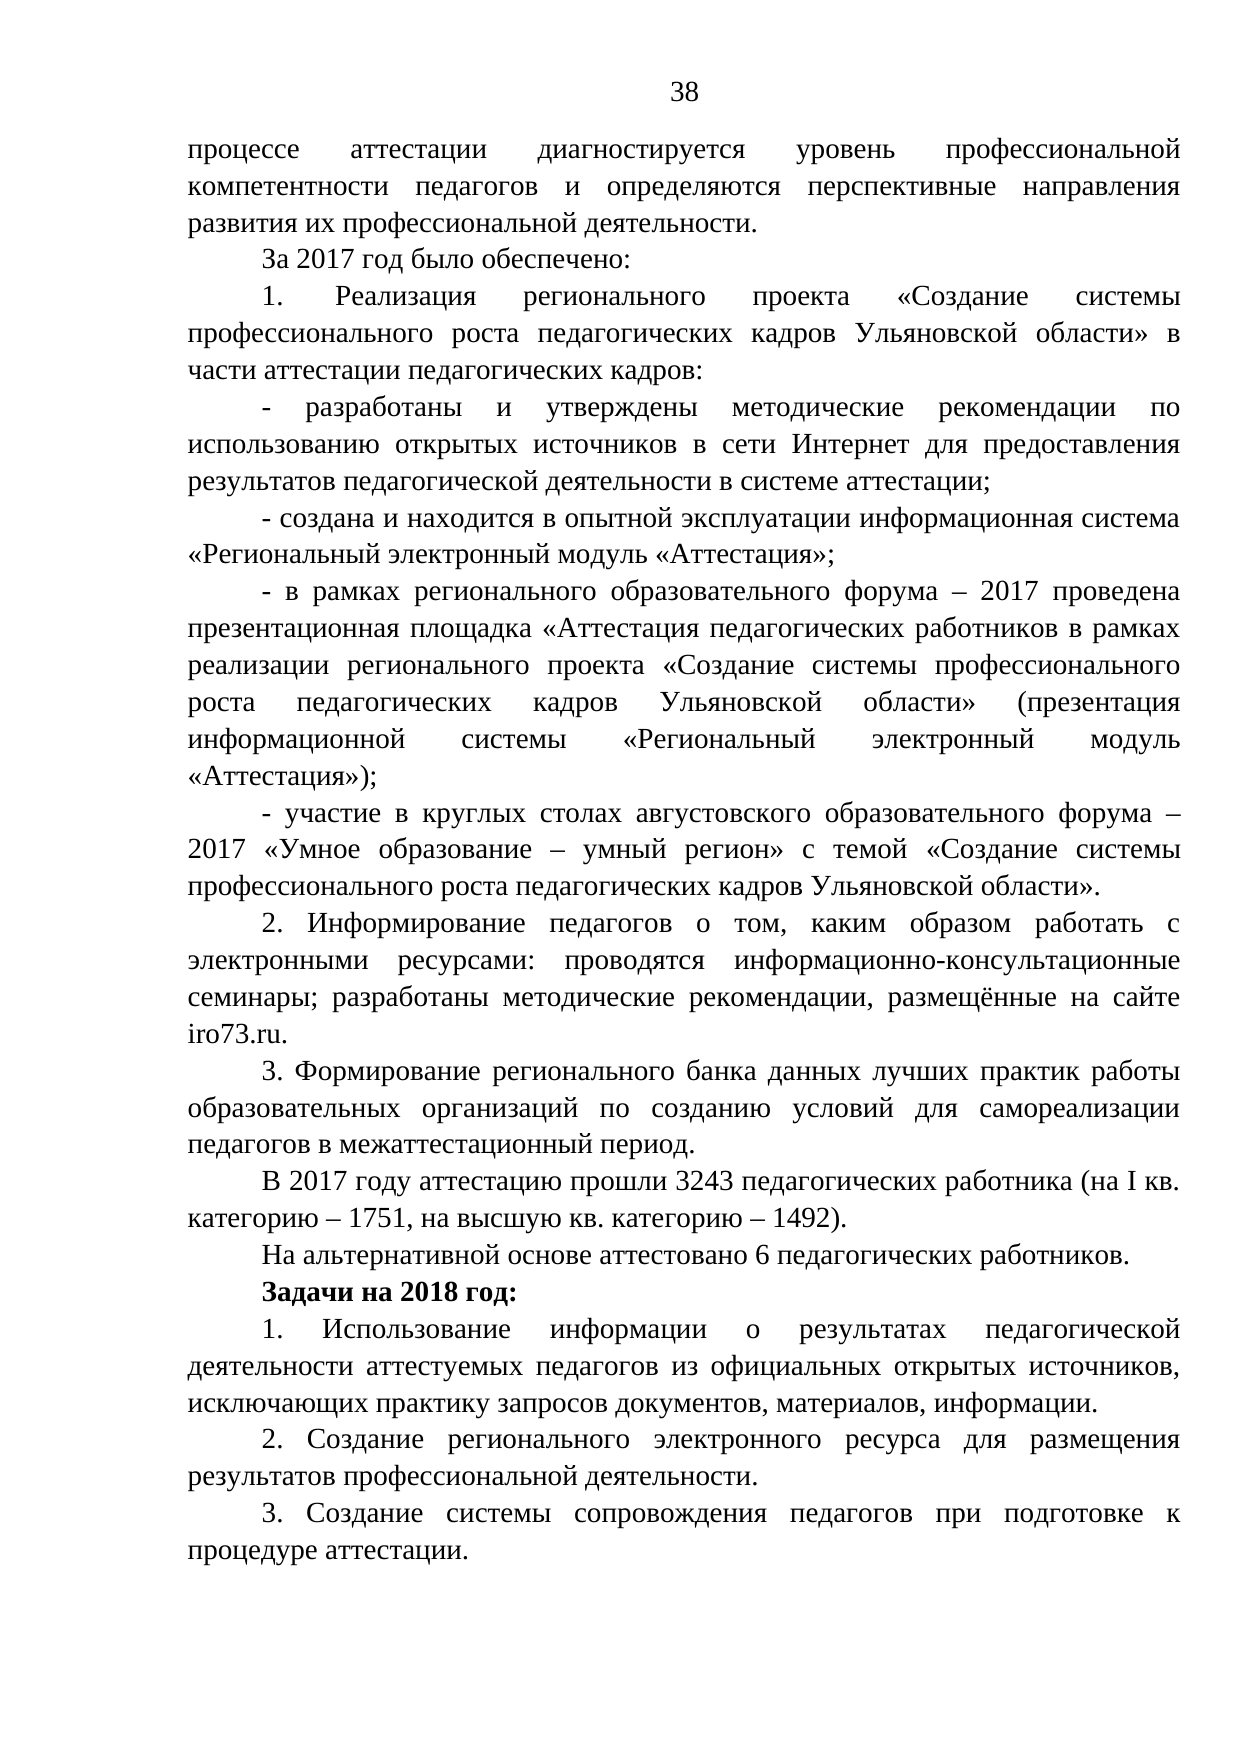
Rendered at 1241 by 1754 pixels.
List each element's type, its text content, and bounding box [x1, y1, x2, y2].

text - создана и находится в опытной эксплуатации информационная система «Региональный электронный модуль «Аттестация»; [187, 500, 1181, 570]
text В 2017 году аттестацию прошли 3243 педагогических работника (на I кв. категорию – 1751, на высшую кв. категорию – 1492). [187, 1163, 1181, 1234]
text На альтернативной основе аттестовано 6 педагогических работников. [187, 1237, 1181, 1271]
text Задачи на 2018 год: [187, 1274, 1181, 1308]
text - участие в круглых столах августовского образовательного форума – 2017 «Умное образование – умный регион» с темой «Создание системы профессионального роста педагогических кадров Ульяновской области». [187, 795, 1181, 902]
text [187, 131, 1181, 238]
text 3. Формирование регионального банка данных лучших практик работы образовательных организаций по созданию условий для самореализации педагогов в межаттестационный период. [187, 1053, 1181, 1160]
text За 2017 год было обеспечено: [187, 242, 1181, 275]
text 2. Информирование педагогов о том, каким образом работать с электронными ресурсами: проводятся информационно-консультационные семинары; разработаны методические рекомендации, размещённые на сайте iro73.ru. [187, 905, 1181, 1049]
text 2. Создание регионального электронного ресурса для размещения результатов профессиональной деятельности. [187, 1422, 1181, 1492]
list Реализация регионального проекта «Создание системы профессионального роста педагогических кадров Ульяновской области» в части аттестации педагогических кадров: [187, 278, 1181, 386]
text - разработаны и утверждены методические рекомендации по использованию открытых источников в сети Интернет для предоставления результатов педагогической деятельности в системе аттестации; [187, 389, 1181, 496]
text 3. Создание системы сопровождения педагогов при подготовке к процедуре аттестации. [187, 1495, 1181, 1566]
text 1. Использование информации о результатах педагогической деятельности аттестуемых педагогов из официальных открытых источников, исключающих практику запросов документов, материалов, информации. [187, 1311, 1181, 1418]
text - в рамках регионального образовательного форума – 2017 проведена презентационная площадка «Аттестация педагогических работников в рамках реализации регионального проекта «Создание системы профессионального роста педагогических кадров Ульяновской области» (презентация информационной системы «Региональный электронный модуль «Аттестация»); [187, 573, 1181, 791]
